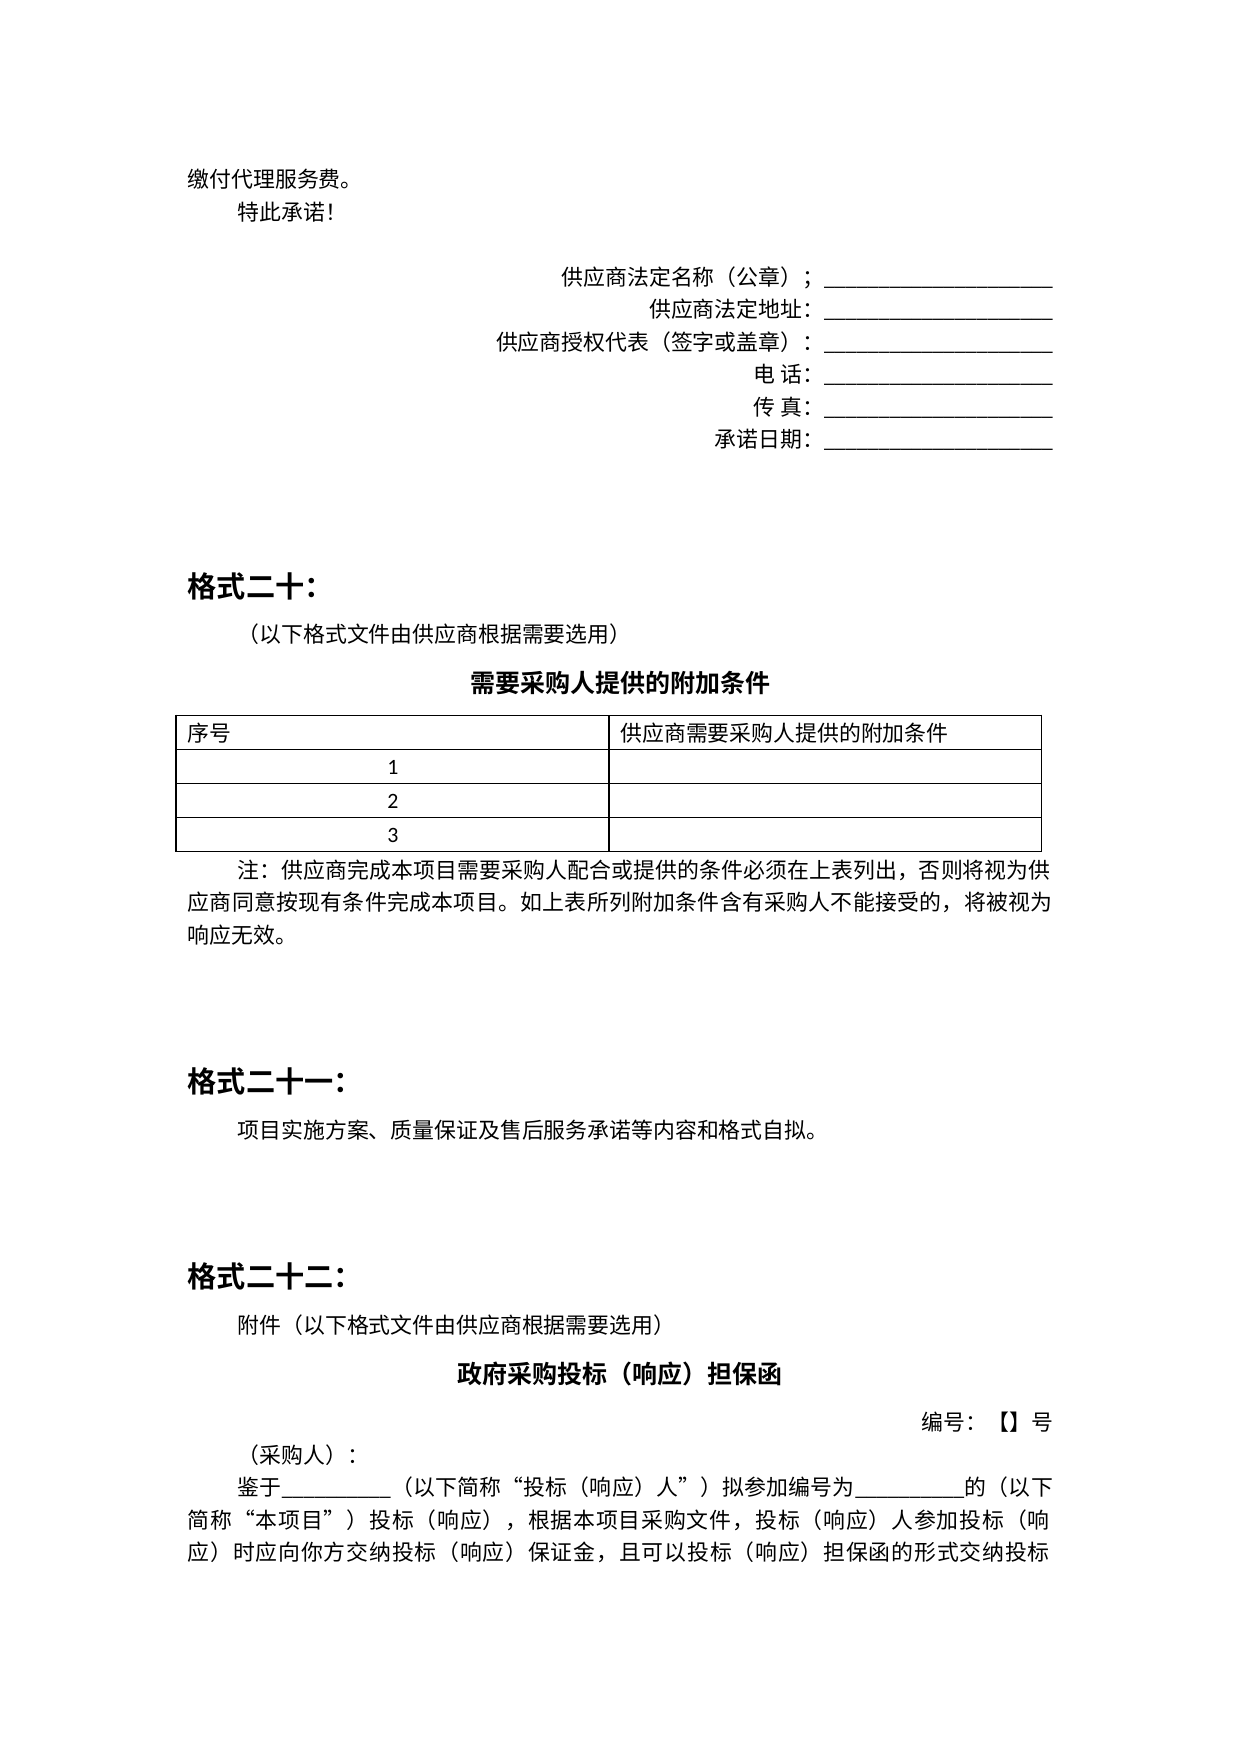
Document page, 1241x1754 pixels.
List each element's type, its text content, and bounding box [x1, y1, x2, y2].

text 特此承诺！ [187, 194, 1053, 227]
table_cell 2 [177, 784, 608, 817]
text （以下格式文件由供应商根据需要选用） [187, 617, 1053, 649]
table_cell 1 [177, 750, 608, 783]
text 项目实施方案、质量保证及售后服务承诺等内容和格式自拟。 [187, 1112, 1053, 1145]
text 供应商法定名称（公章）；_____________________ [187, 259, 1053, 292]
text 电 话：_____________________ [187, 357, 1053, 389]
table_cell [610, 784, 1041, 817]
table_cell 3 [177, 818, 608, 851]
table_cell [610, 818, 1041, 851]
table_header 序号 [177, 716, 608, 748]
text 附件（以下格式文件由供应商根据需要选用） [187, 1307, 1053, 1340]
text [187, 162, 1053, 194]
text （采购人）： [187, 1437, 1053, 1470]
text 承诺日期：_____________________ [187, 422, 1053, 454]
text 供应商法定地址：_____________________ [187, 292, 1053, 324]
text 供应商授权代表（签字或盖章）：_____________________ [187, 324, 1053, 357]
table_cell [610, 750, 1041, 783]
table_header 供应商需要采购人提供的附加条件 [610, 716, 1041, 748]
text 格式二十一： [187, 1047, 1053, 1112]
text 需要采购人提供的附加条件 [187, 649, 1053, 714]
text 传 真：_____________________ [187, 389, 1053, 422]
text 格式二十二： [187, 1242, 1053, 1307]
text 格式二十： [187, 552, 1053, 617]
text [187, 1470, 1053, 1567]
text 政府采购投标（响应）担保函 [187, 1340, 1053, 1405]
text 注：供应商完成本项目需要采购人配合或提供的条件必须在上表列出，否则将视为供应商同意按现有条件完成本项目。如上表所列附加条件含有采购人不能接受的，将被视为响应无效。 [187, 852, 1053, 950]
text 编号：【】号 [187, 1405, 1053, 1437]
